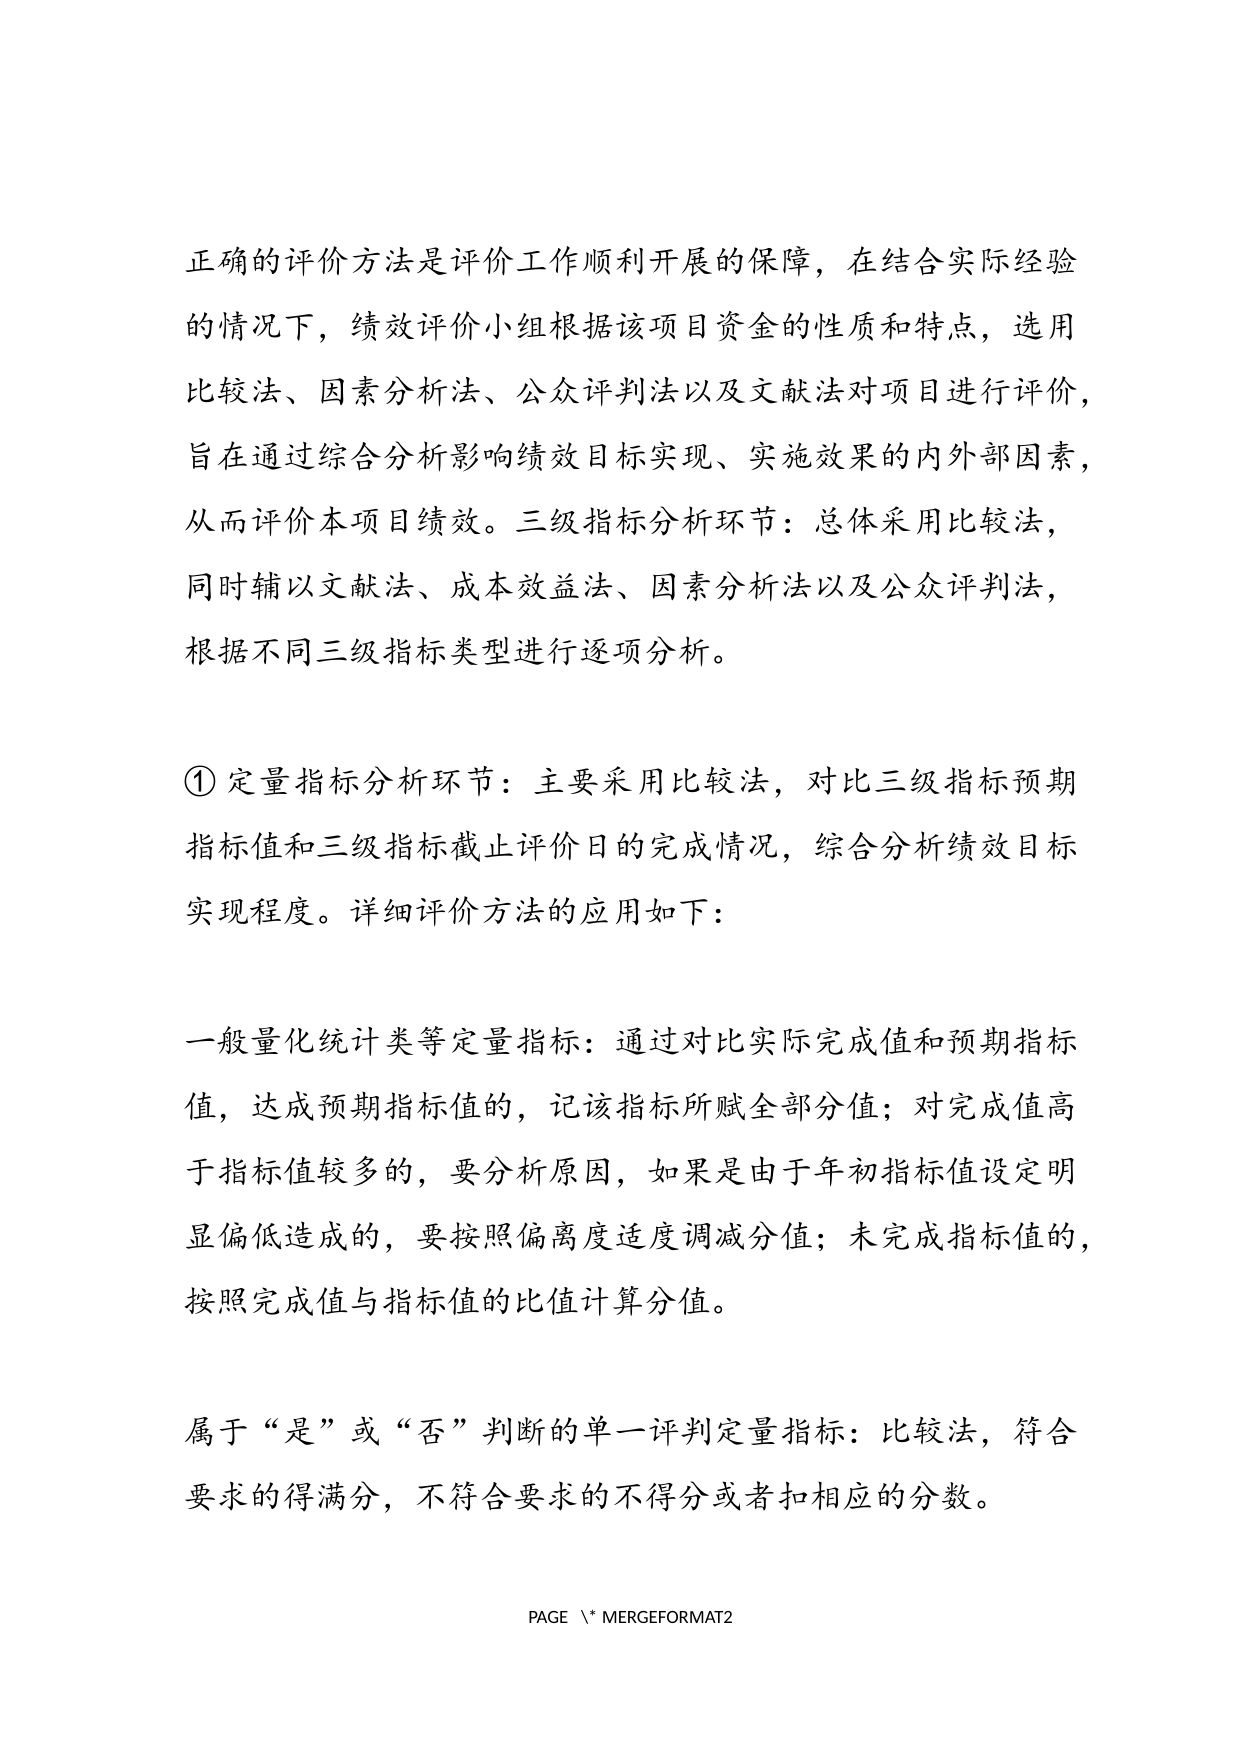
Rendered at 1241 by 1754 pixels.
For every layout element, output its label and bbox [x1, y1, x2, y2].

text [183, 162, 1078, 1527]
